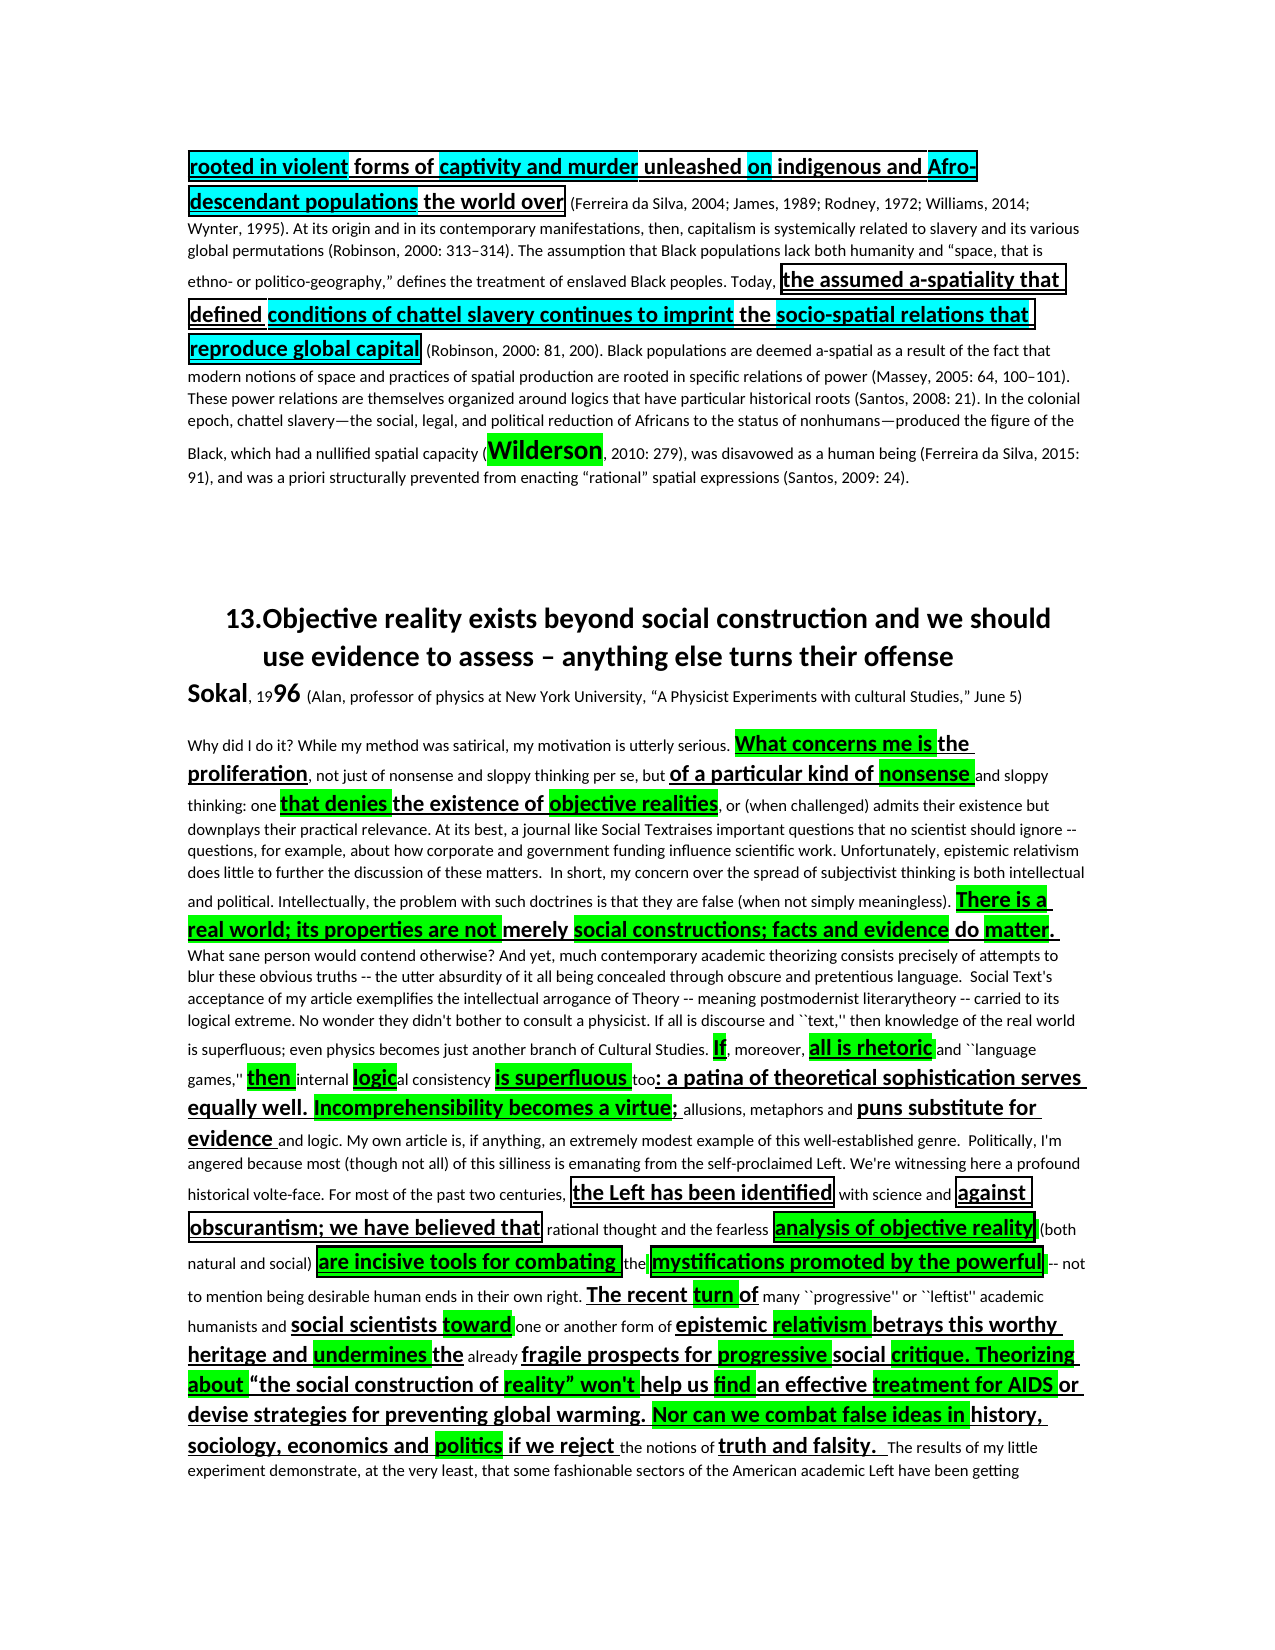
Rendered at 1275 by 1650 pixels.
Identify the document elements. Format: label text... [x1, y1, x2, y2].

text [187, 729, 1087, 1481]
text Sokal, 1996 (Alan, professor of physics at New York University, “A Physicist Experiments with cultural Studies,” June 5) [187, 677, 1087, 709]
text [187, 150, 1087, 488]
subtitle Objective reality exists beyond social construction and we should use evidence to assess – anything else turns their offense [225, 600, 1087, 674]
